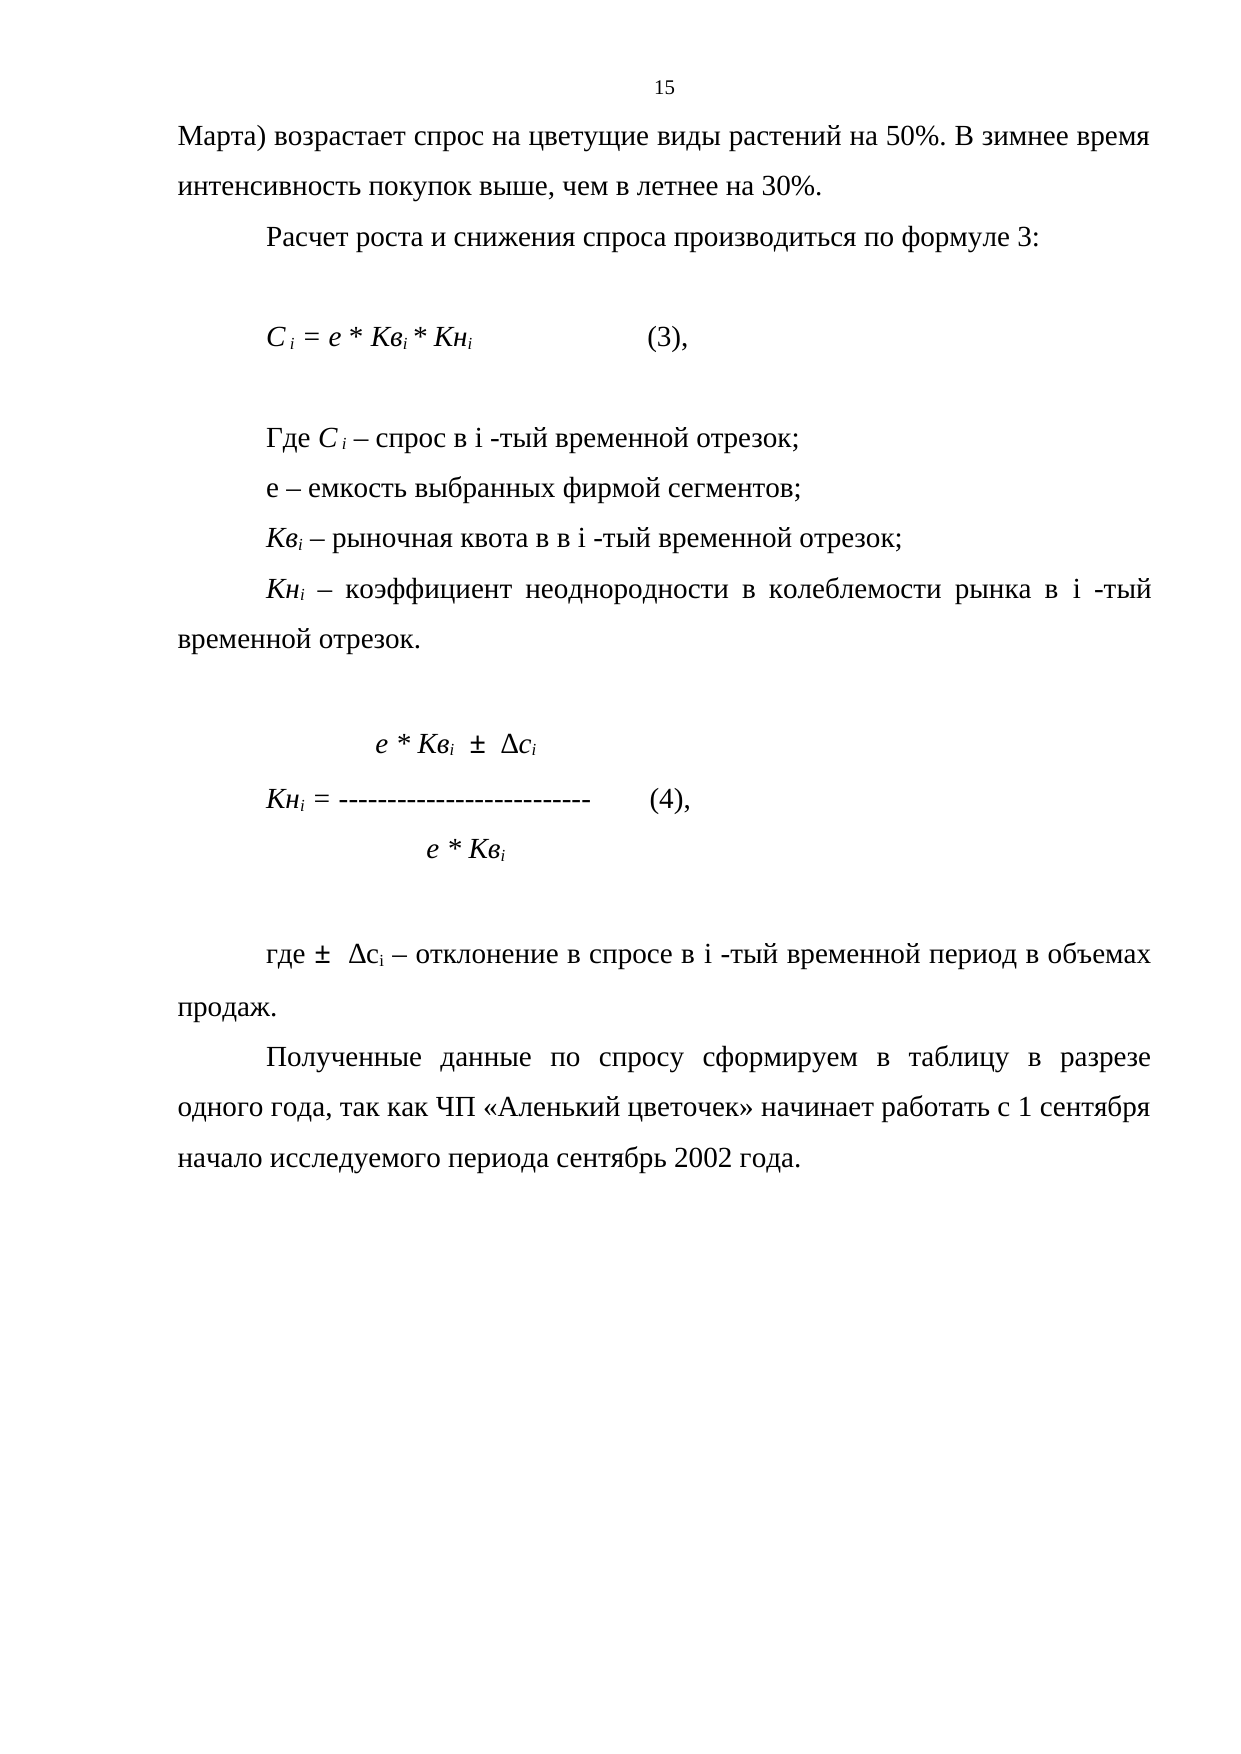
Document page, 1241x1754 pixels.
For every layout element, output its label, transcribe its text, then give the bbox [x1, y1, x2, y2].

text где ± ∆сi – отклонение в спросе в i -тый временной период в объемах продаж. [177, 932, 1152, 1022]
text Расчет роста и снижения спроса производиться по формуле 3: [177, 219, 1152, 252]
text е – емкость выбранных фирмой сегментов; [177, 470, 1152, 504]
text е * Квi [177, 832, 1152, 865]
text Кнi = -------------------------- (4), [177, 781, 1152, 815]
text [177, 118, 1152, 202]
text Кнi – коэффициент неоднородности в колеблемости рынка в i -тый временной отрезок. [177, 571, 1152, 655]
text Полученные данные по спросу сформируем в таблицу в разрезе одного года, так как ЧП «Аленький цветочек» начинает работать с 1 сентября начало исследуемого периода сентябрь 2002 года. [177, 1039, 1152, 1173]
text е * Квi ± ∆сi [177, 722, 1152, 762]
text С i = е * Квi * Кнi (3), [177, 319, 1152, 353]
text Квi – рыночная квота в в i -тый временной отрезок; [177, 521, 1152, 554]
text Где С i – спрос в i -тый временной отрезок; [177, 420, 1152, 453]
